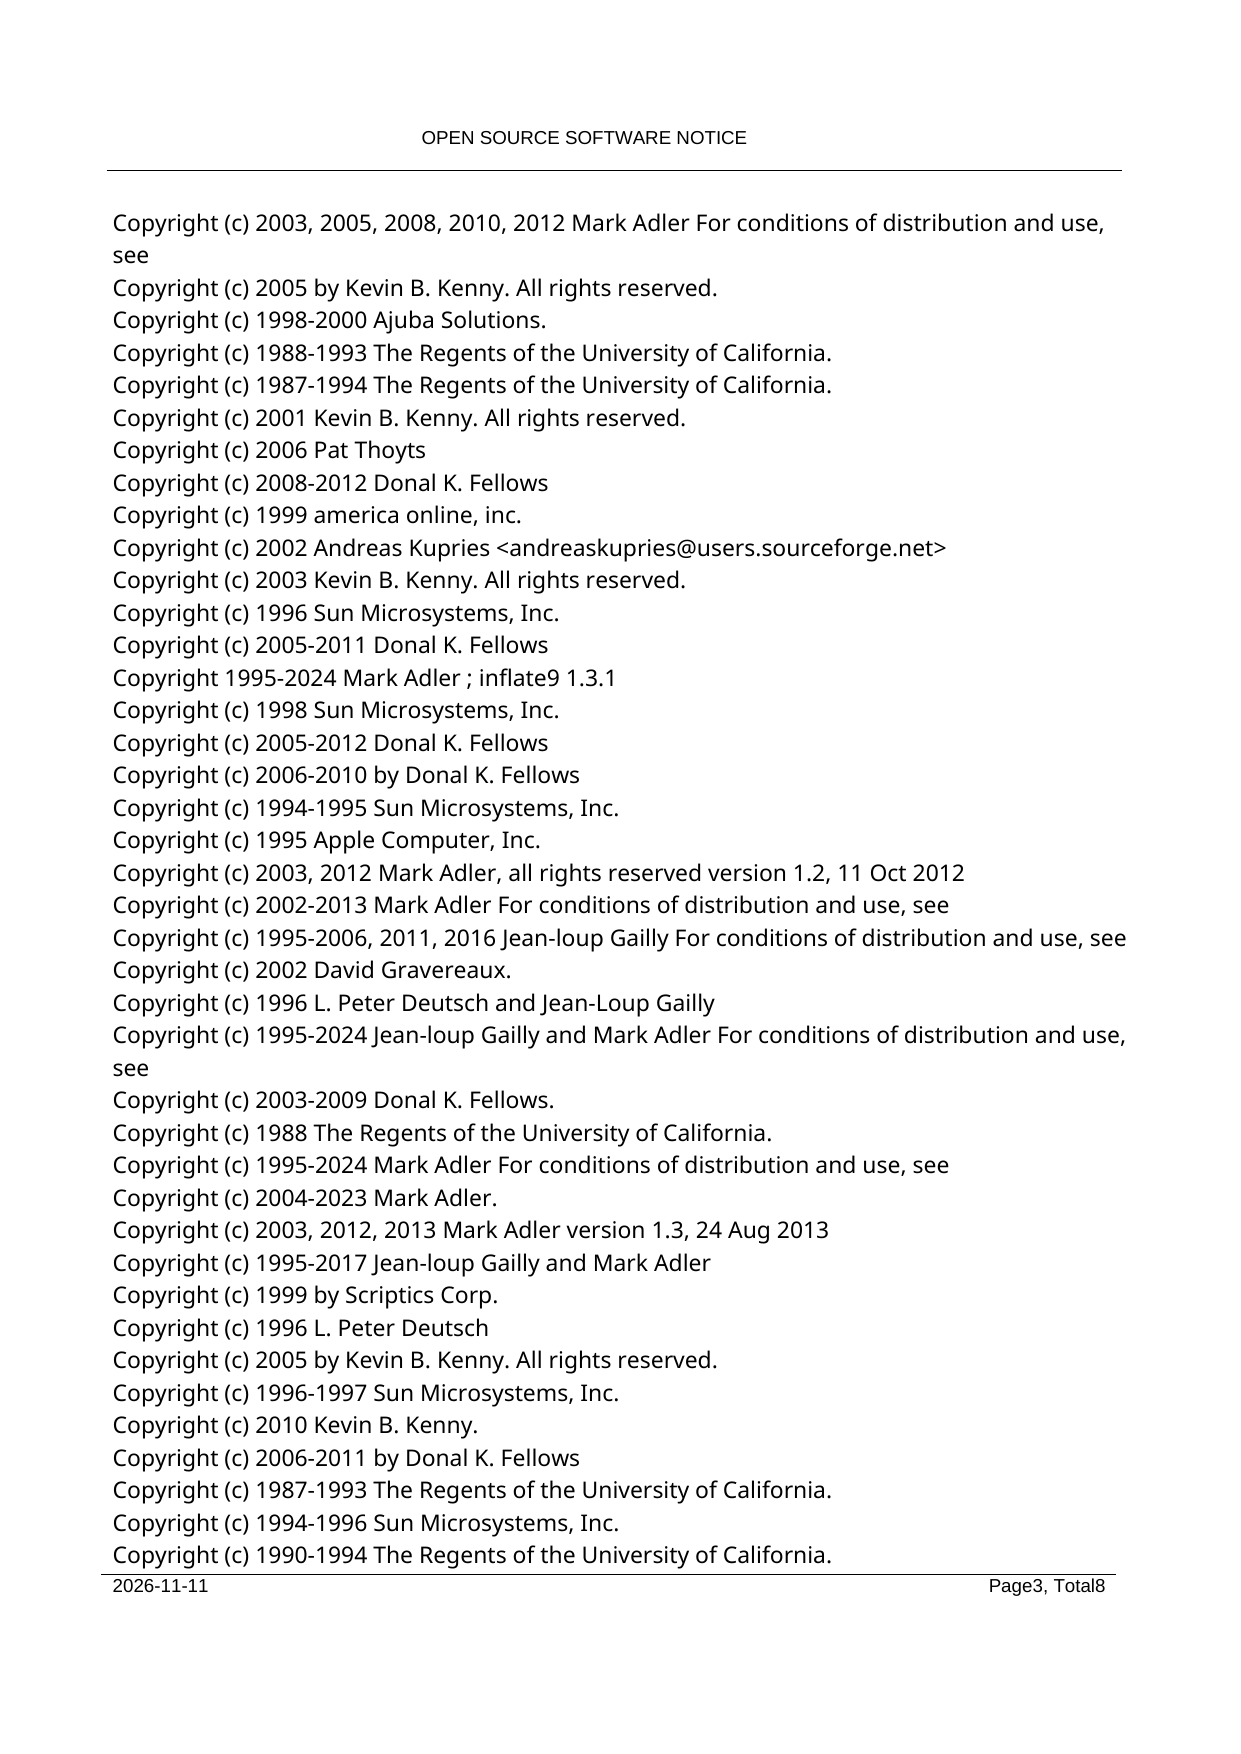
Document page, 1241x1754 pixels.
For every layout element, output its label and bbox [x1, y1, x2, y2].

text [112, 206, 1128, 1571]
